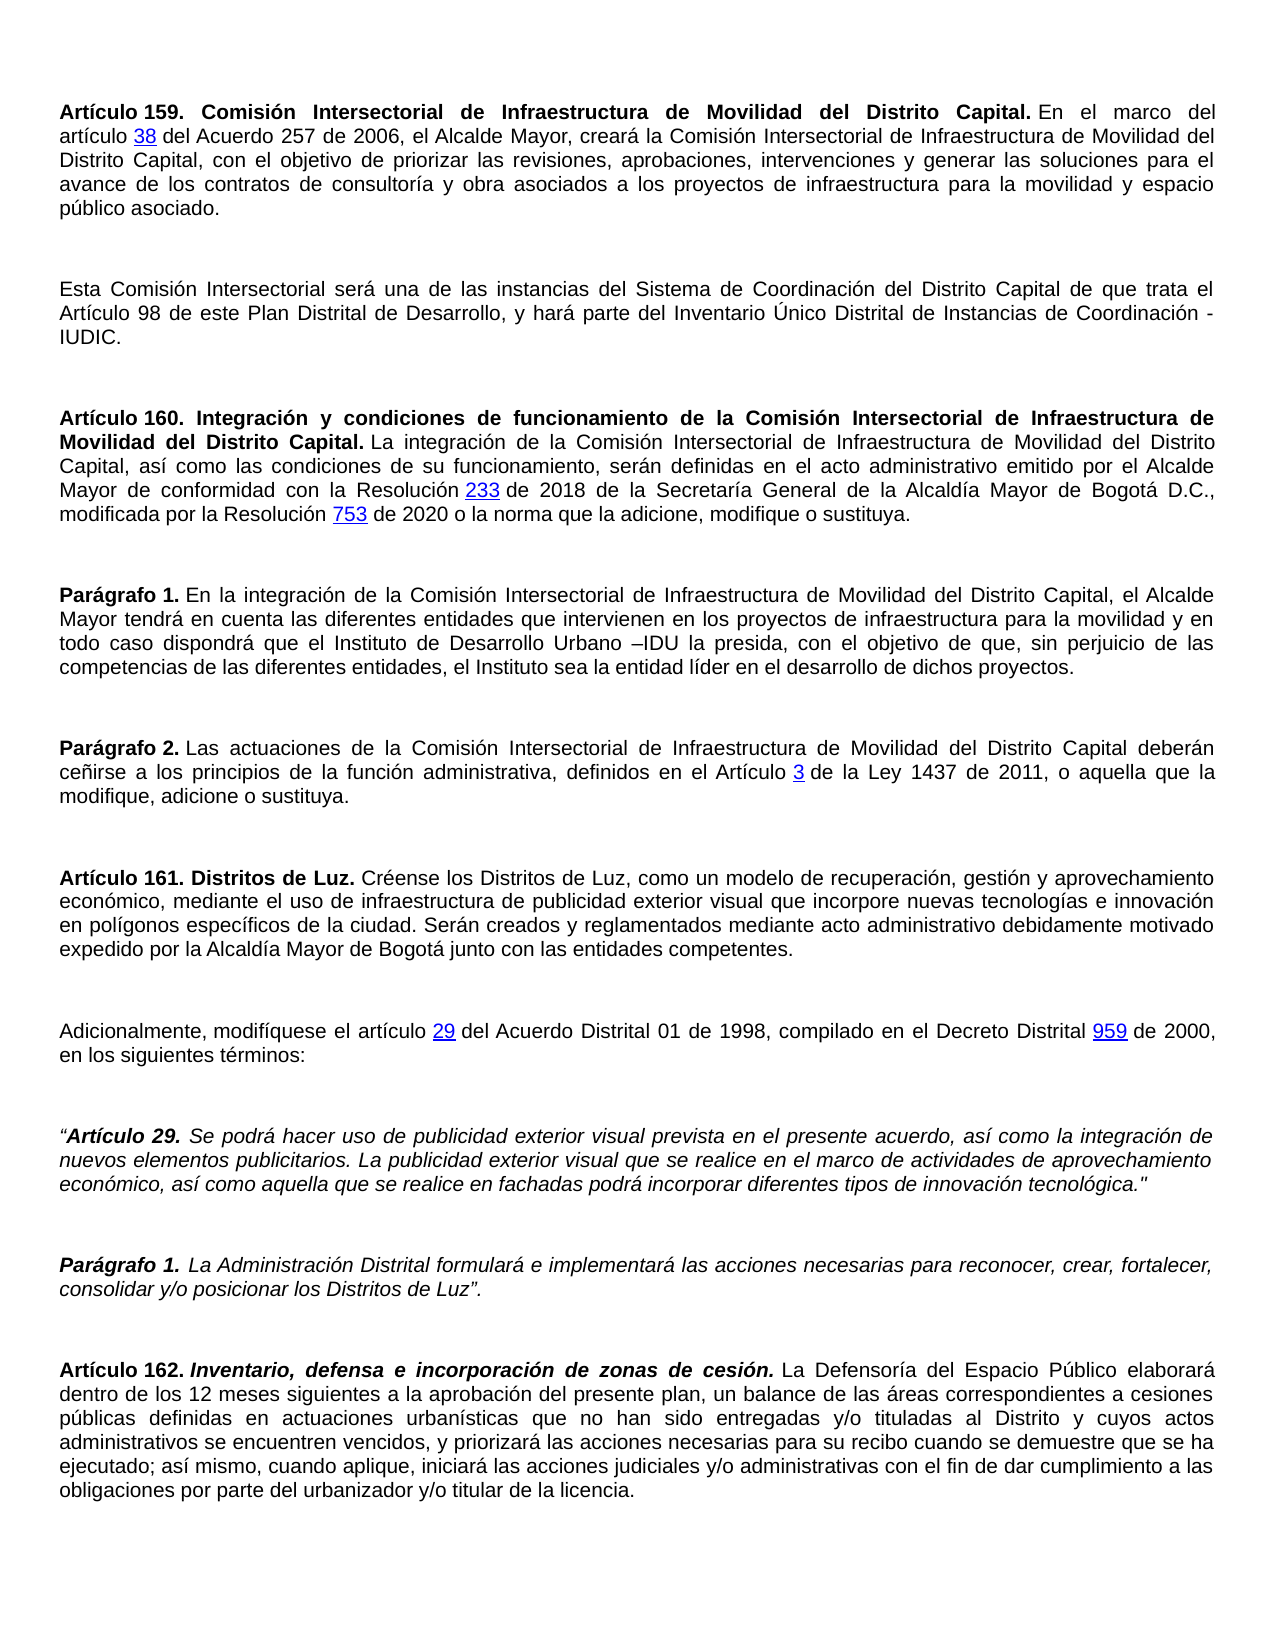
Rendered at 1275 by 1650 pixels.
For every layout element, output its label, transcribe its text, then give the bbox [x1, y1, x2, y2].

text “Artículo 29. Se podrá hacer uso de publicidad exterior visual prevista en el presente acuerdo, así como la integración de nuevos elementos publicitarios. La publicidad exterior visual que se realice en el marco de actividades de aprovechamiento económico, así como aquella que se realice en fachadas podrá incorporar diferentes tipos de innovación tecnológica." [59, 1124, 1216, 1196]
text Artículo 161. Distritos de Luz. Créense los Distritos de Luz, como un modelo de recuperación, gestión y aprovechamiento económico, mediante el uso de infraestructura de publicidad exterior visual que incorpore nuevas tecnologías e innovación en polígonos específicos de la ciudad. Serán creados y reglamentados mediante acto administrativo debidamente motivado expedido por la Alcaldía Mayor de Bogotá junto con las entidades competentes. [59, 865, 1216, 961]
text Artículo 159. Comisión Intersectorial de Infraestructura de Movilidad del Distrito Capital. En el marco del artículo 38 del Acuerdo 257 de 2006, el Alcalde Mayor, creará la Comisión Intersectorial de Infraestructura de Movilidad del Distrito Capital, con el objetivo de priorizar las revisiones, aprobaciones, intervenciones y generar las soluciones para el avance de los contratos de consultoría y obra asociados a los proyectos de infraestructura para la movilidad y espacio público asociado. [59, 100, 1216, 219]
text Parágrafo 2. Las actuaciones de la Comisión Intersectorial de Infraestructura de Movilidad del Distrito Capital deberán ceñirse a los principios de la función administrativa, definidos en el Artículo 3 de la Ley 1437 de 2011, o aquella que la modifique, adicione o sustituya. [59, 736, 1216, 808]
text Adicionalmente, modifíquese el artículo 29 del Acuerdo Distrital 01 de 1998, compilado en el Decreto Distrital 959 de 2000, en los siguientes términos: [59, 1018, 1216, 1066]
text Artículo 162. Inventario, defensa e incorporación de zonas de cesión. La Defensoría del Espacio Público elaborará dentro de los 12 meses siguientes a la aprobación del presente plan, un balance de las áreas correspondientes a cesiones públicas definidas en actuaciones urbanísticas que no han sido entregadas y/o tituladas al Distrito y cuyos actos administrativos se encuentren vencidos, y priorizará las acciones necesarias para su recibo cuando se demuestre que se ha ejecutado; así mismo, cuando aplique, iniciará las acciones judiciales y/o administrativas con el fin de dar cumplimiento a las obligaciones por parte del urbanizador y/o titular de la licencia. [59, 1358, 1216, 1502]
text Parágrafo 1. La Administración Distrital formulará e implementará las acciones necesarias para reconocer, crear, fortalecer, consolidar y/o posicionar los Distritos de Luz”. [59, 1253, 1216, 1301]
text Esta Comisión Intersectorial será una de las instancias del Sistema de Coordinación del Distrito Capital de que trata el Artículo 98 de este Plan Distrital de Desarrollo, y hará parte del Inventario Único Distrital de Instancias de Coordinación - IUDIC. [59, 277, 1216, 349]
text Artículo 160. Integración y condiciones de funcionamiento de la Comisión Intersectorial de Infraestructura de Movilidad del Distrito Capital. La integración de la Comisión Intersectorial de Infraestructura de Movilidad del Distrito Capital, así como las condiciones de su funcionamiento, serán definidas en el acto administrativo emitido por el Alcalde Mayor de conformidad con la Resolución 233 de 2018 de la Secretaría General de la Alcaldía Mayor de Bogotá D.C., modificada por la Resolución 753 de 2020 o la norma que la adicione, modifique o sustituya. [59, 406, 1216, 526]
text Parágrafo 1. En la integración de la Comisión Intersectorial de Infraestructura de Movilidad del Distrito Capital, el Alcalde Mayor tendrá en cuenta las diferentes entidades que intervienen en los proyectos de infraestructura para la movilidad y en todo caso dispondrá que el Instituto de Desarrollo Urbano –IDU la presida, con el objetivo de que, sin perjuicio de las competencias de las diferentes entidades, el Instituto sea la entidad líder en el desarrollo de dichos proyectos. [59, 583, 1216, 679]
